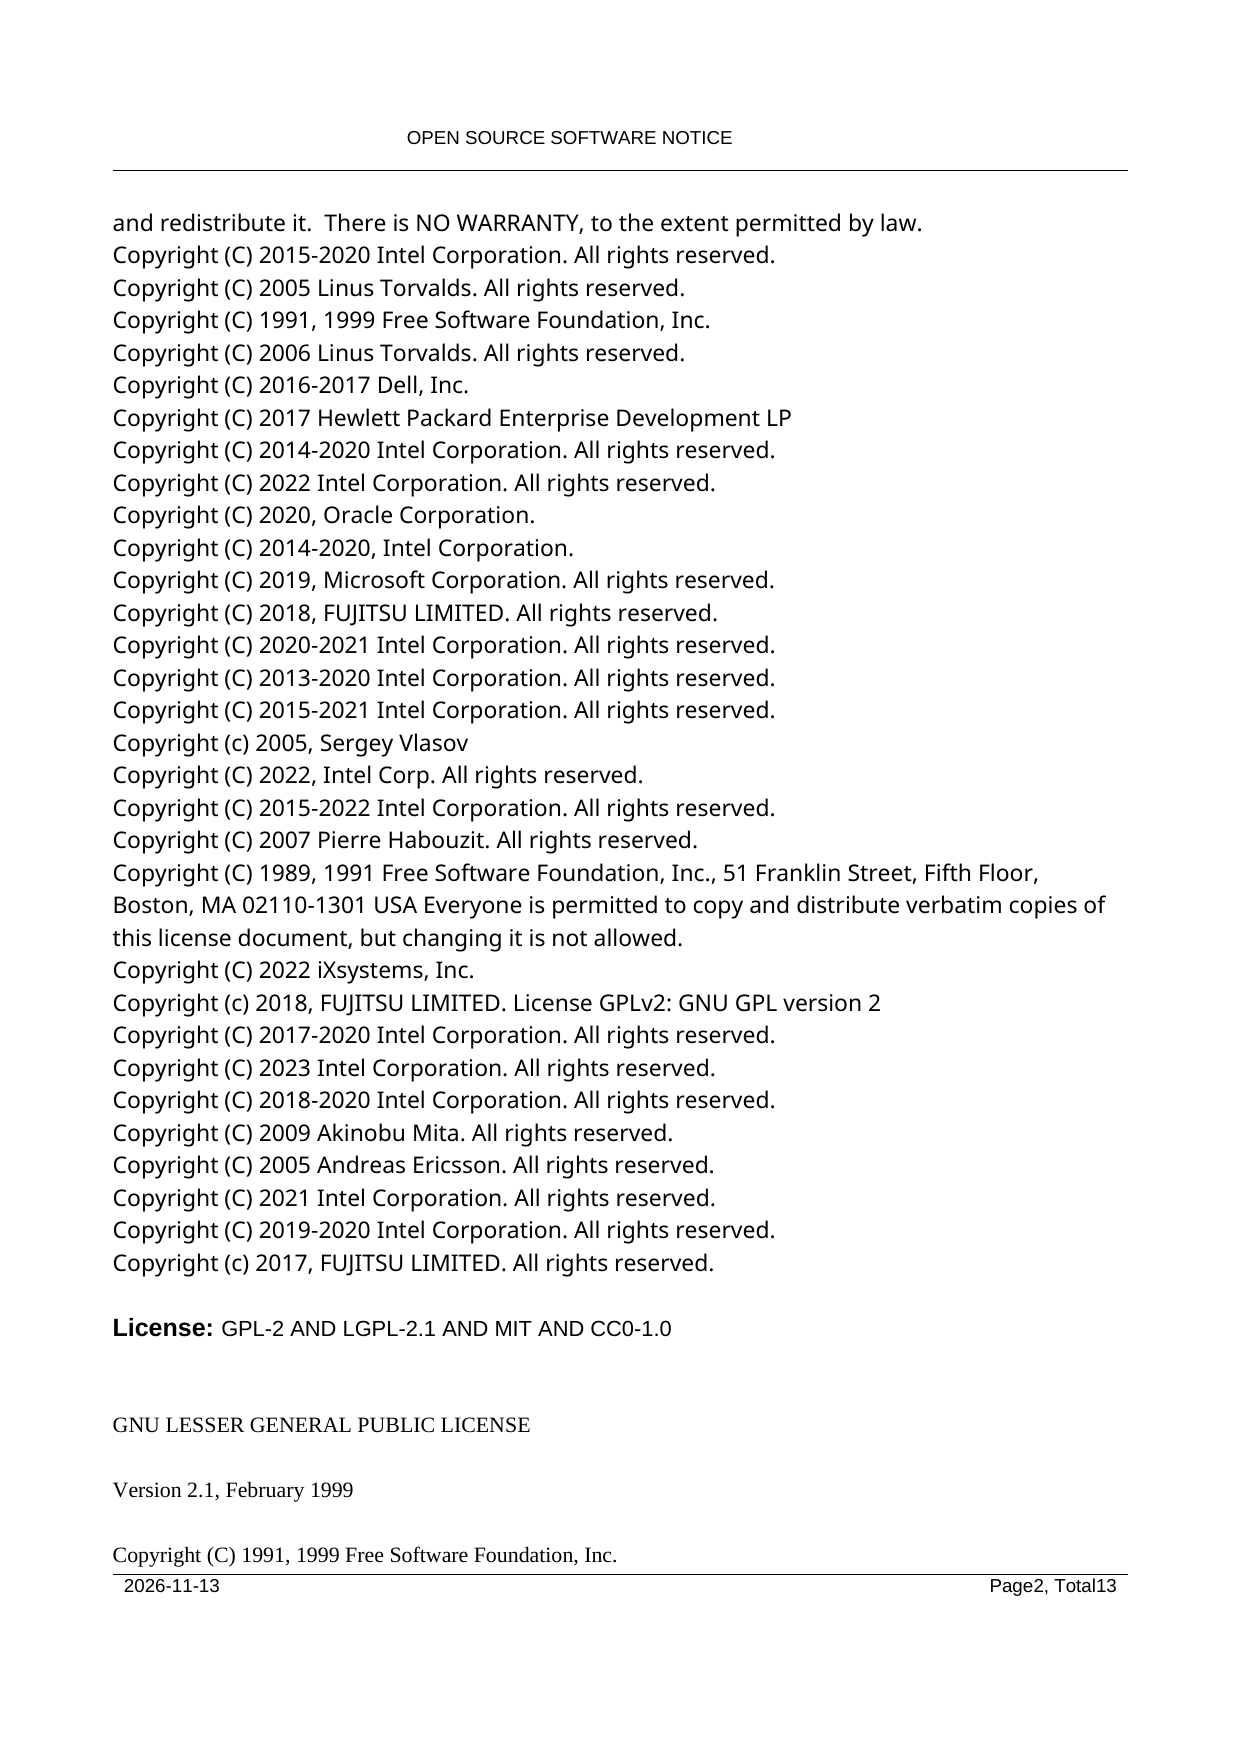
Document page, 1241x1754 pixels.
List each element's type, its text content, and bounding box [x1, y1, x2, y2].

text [112, 206, 1128, 1311]
text License: GPL-2 AND LGPL-2.1 AND MIT AND CC0-1.0 [112, 1311, 1128, 1344]
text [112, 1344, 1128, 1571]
